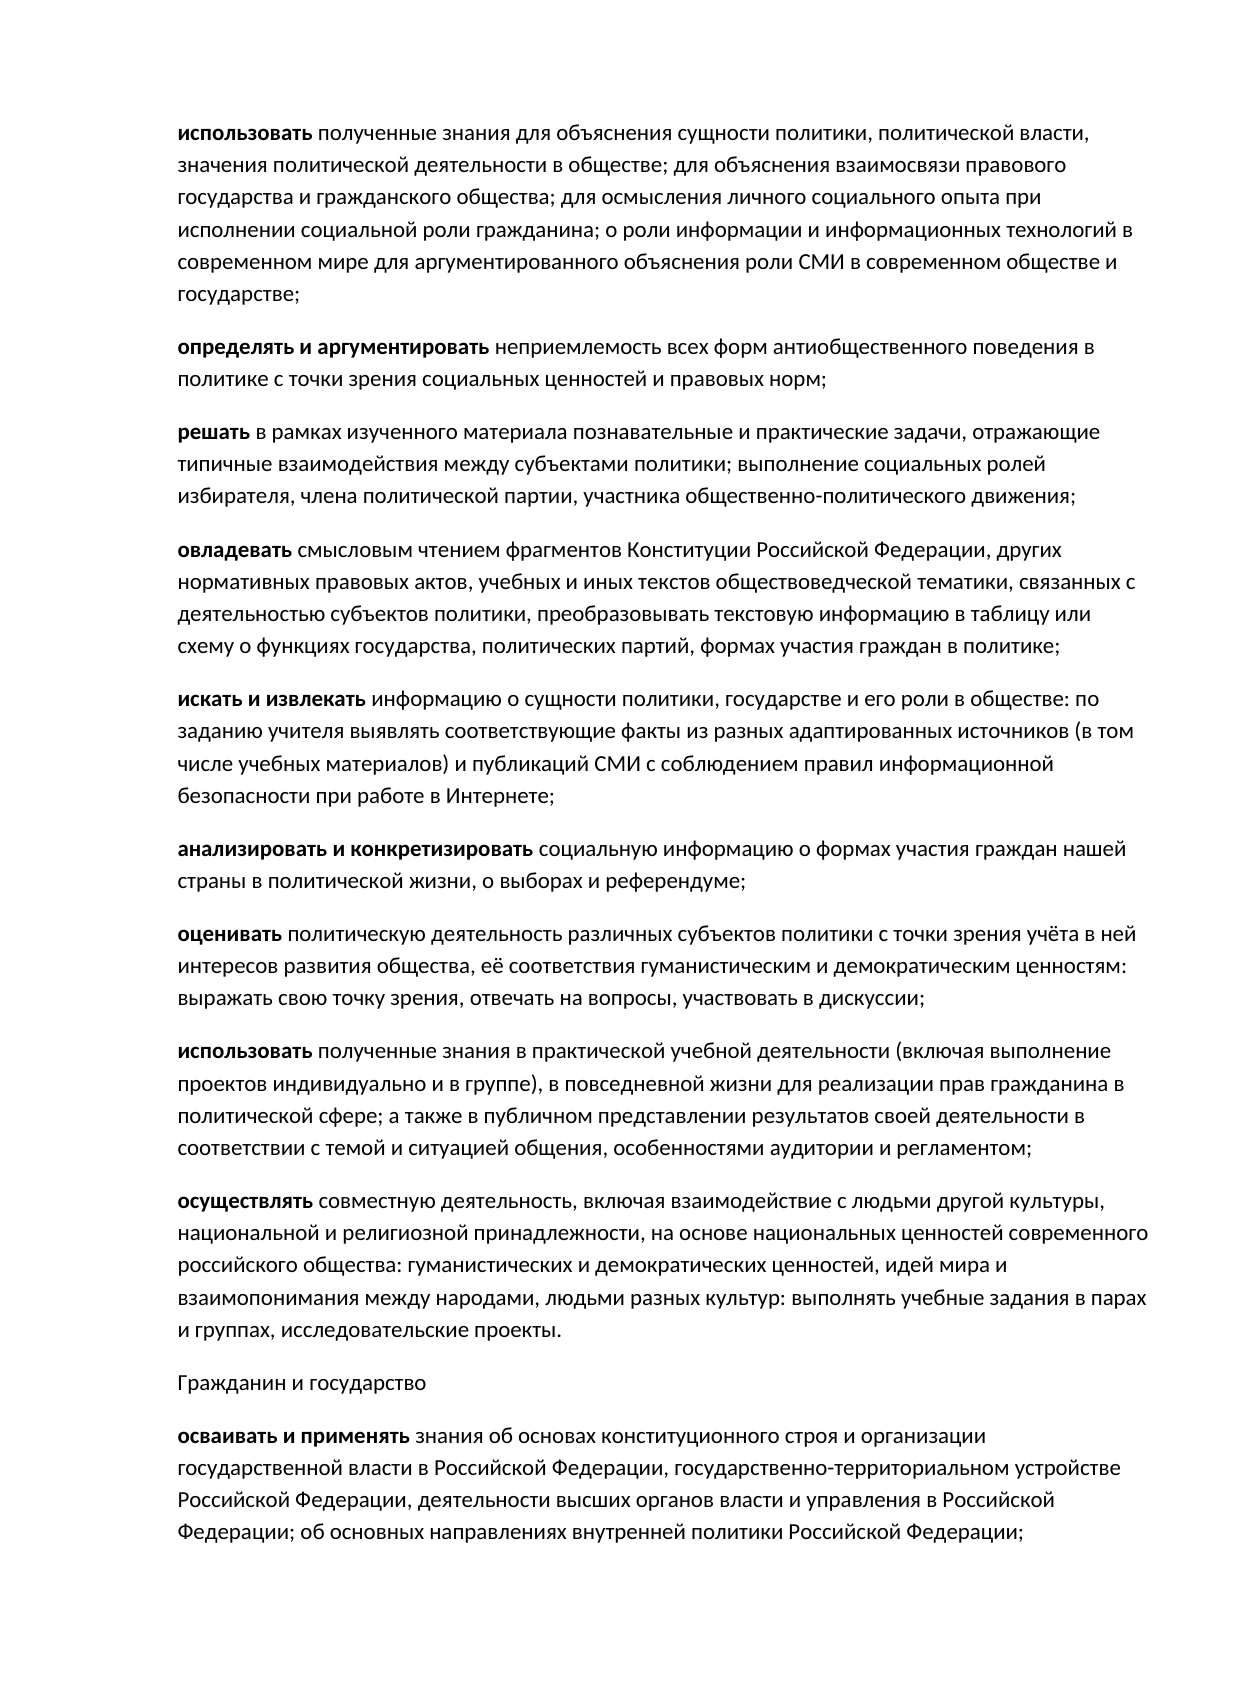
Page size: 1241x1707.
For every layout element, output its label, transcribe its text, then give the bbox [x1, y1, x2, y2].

text определять и аргументировать неприемлемость всех форм антиобщественного поведения в политике с точки зрения социальных ценностей и правовых норм; [177, 332, 1152, 392]
text решать в рамках изученного материала познавательные и практические задачи, отражающие типичные взаимодействия между субъектами политики; выполнение социальных ролей избирателя, члена политической партии, участника общественно-политического движения; [177, 417, 1152, 510]
text овладевать смысловым чтением фрагментов Конституции Российской Федерации, других нормативных правовых актов, учебных и иных текстов обществоведческой тематики, связанных с деятельностью субъектов политики, преобразовывать текстовую информацию в таблицу или схему о функциях государства, политических партий, формах участия граждан в политике; [177, 535, 1152, 659]
text анализировать и конкретизировать социальную информацию о формах участия граждан нашей страны в политической жизни, о выборах и референдуме; [177, 834, 1152, 894]
text использовать полученные знания в практической учебной деятельности (включая выполнение проектов индивидуально и в группе), в повседневной жизни для реализации прав гражданина в политической сфере; а также в публичном представлении результатов своей деятельности в соответствии с темой и ситуацией общения, особенностями аудитории и регламентом; [177, 1036, 1152, 1161]
text оценивать политическую деятельность различных субъектов политики с точки зрения учёта в ней интересов развития общества, её соответствия гуманистическим и демократическим ценностям: выражать свою точку зрения, отвечать на вопросы, участвовать в дискуссии; [177, 919, 1152, 1011]
text осуществлять совместную деятельность, включая взаимодействие с людьми другой культуры, национальной и религиозной принадлежности, на основе национальных ценностей современного российского общества: гуманистических и демократических ценностей, идей мира и взаимопонимания между народами, людьми разных культур: выполнять учебные задания в парах и группах, исследовательские проекты. [177, 1186, 1152, 1343]
text искать и извлекать информацию о сущности политики, государстве и его роли в обществе: по заданию учителя выявлять соответствующие факты из разных адаптированных источников (в том числе учебных материалов) и публикаций СМИ с соблюдением правил информационной безопасности при работе в Интернете; [177, 684, 1152, 809]
text использовать полученные знания для объяснения сущности политики, политической власти, значения политической деятельности в обществе; для объяснения взаимосвязи правового государства и гражданского общества; для осмысления личного социального опыта при исполнении социальной роли гражданина; о роли информации и информационных технологий в современном мире для аргументированного объяснения роли СМИ в современном обществе и государстве; [177, 118, 1152, 307]
text осваивать и применять знания об основах конституционного строя и организации государственной власти в Российской Федерации, государственно-территориальном устройстве Российской Федерации, деятельности высших органов власти и управления в Российской Федерации; об основных направлениях внутренней политики Российской Федерации; [177, 1421, 1152, 1545]
text Гражданин и государство [177, 1368, 1152, 1396]
